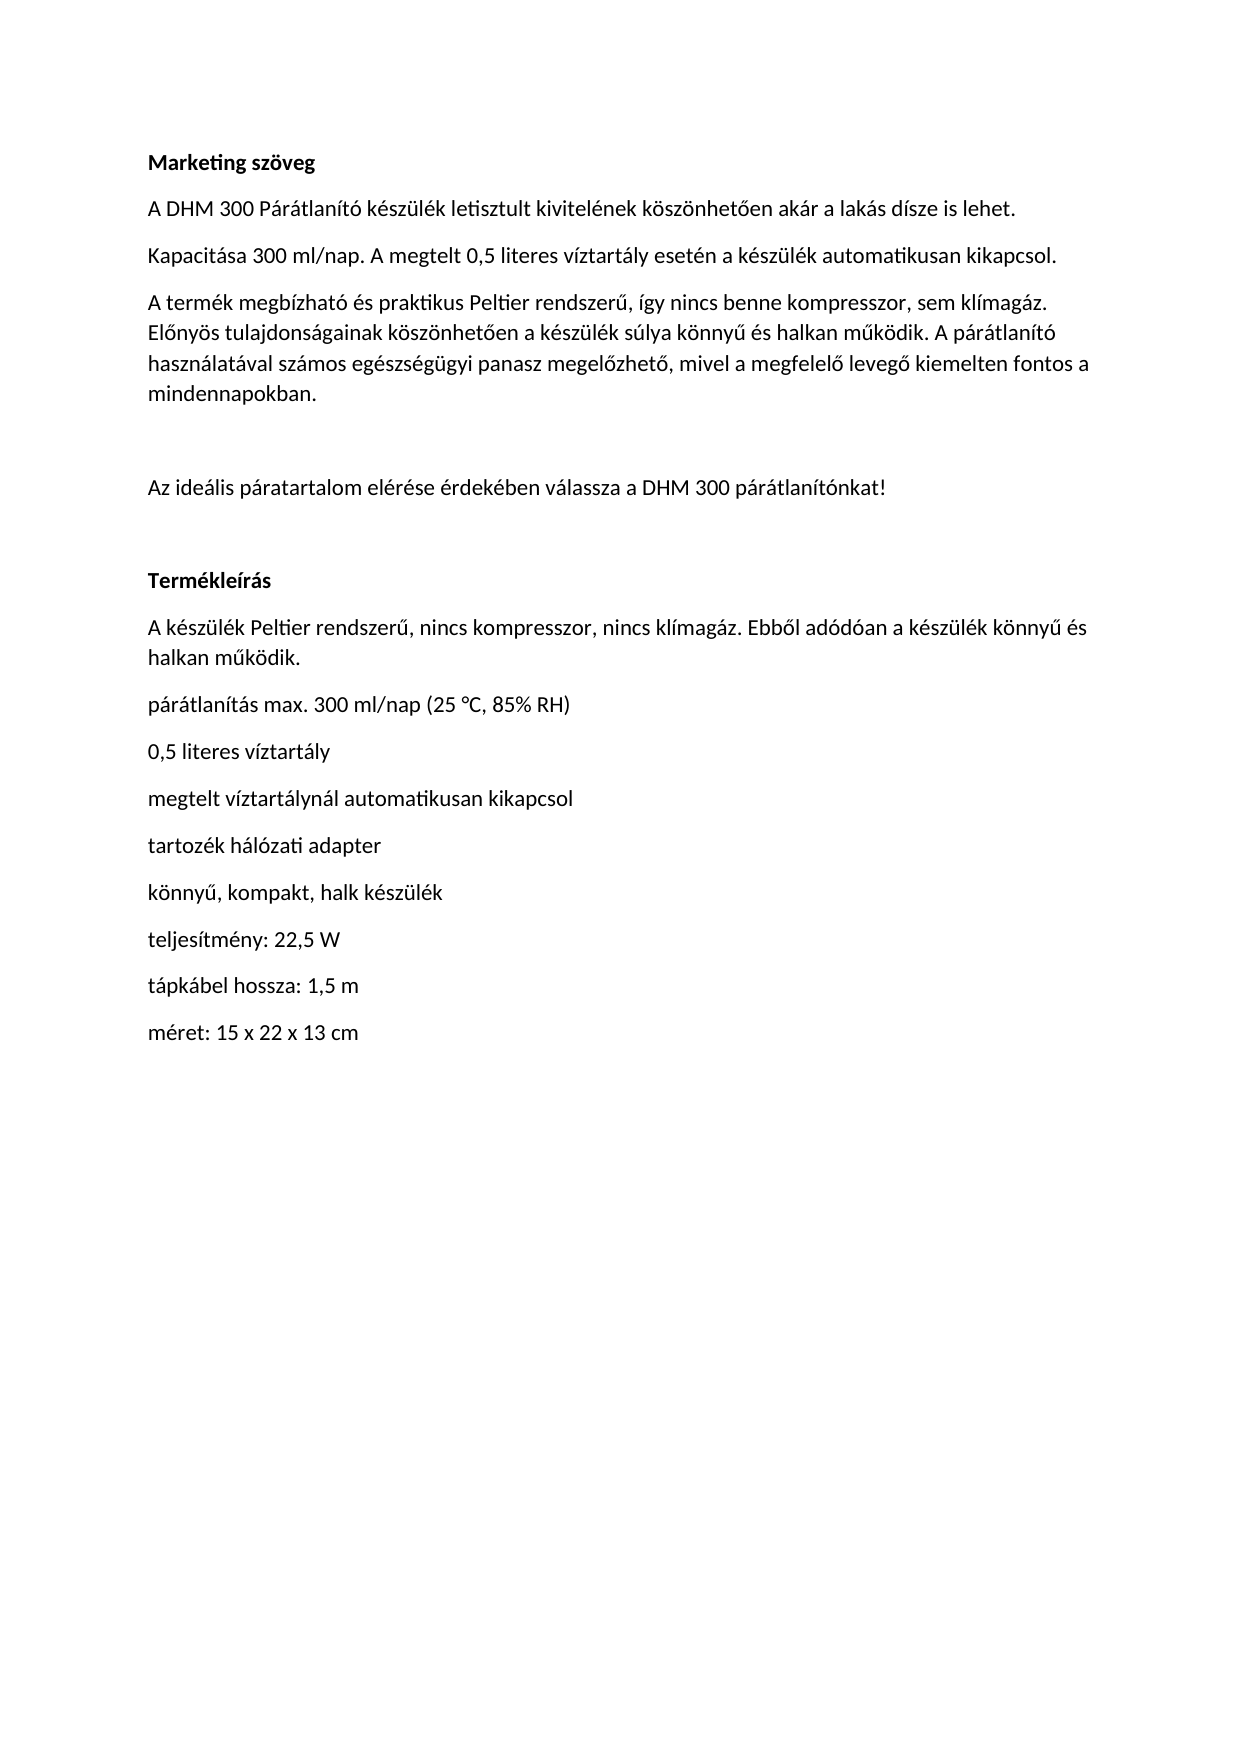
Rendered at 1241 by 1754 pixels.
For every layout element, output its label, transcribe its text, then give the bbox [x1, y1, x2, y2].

text Marketing szöveg [148, 148, 1093, 176]
text 0,5 literes víztartály [148, 737, 1093, 765]
text A DHM 300 Párátlanító készülék letisztult kivitelének köszönhetően akár a lakás dísze is lehet. [148, 194, 1093, 222]
text teljesítmény: 22,5 W [148, 925, 1093, 953]
text könnyű, kompakt, halk készülék [148, 878, 1093, 906]
text tápkábel hossza: 1,5 m [148, 972, 1093, 999]
text párátlanítás max. 300 ml/nap (25 °C, 85% RH) [148, 690, 1093, 718]
text Kapacitása 300 ml/nap. A megtelt 0,5 literes víztartály esetén a készülék automatikusan kikapcsol. [148, 241, 1093, 269]
text Az ideális páratartalom elérése érdekében válassza a DHM 300 párátlanítónkat! [148, 473, 1093, 501]
text megtelt víztartálynál automatikusan kikapcsol [148, 784, 1093, 812]
text A készülék Peltier rendszerű, nincs kompresszor, nincs klímagáz. Ebből adódóan a készülék könnyű és halkan működik. [148, 613, 1093, 671]
text méret: 15 x 22 x 13 cm [148, 1018, 1093, 1046]
text Termékleírás [148, 566, 1093, 594]
text tartozék hálózati adapter [148, 831, 1093, 859]
text A termék megbízható és praktikus Peltier rendszerű, így nincs benne kompresszor, sem klímagáz. Előnyös tulajdonságainak köszönhetően a készülék súlya könnyű és halkan működik. A párátlanító használatával számos egészségügyi panasz megelőzhető, mivel a megfelelő levegő kiemelten fontos a mindennapokban. [148, 288, 1093, 407]
